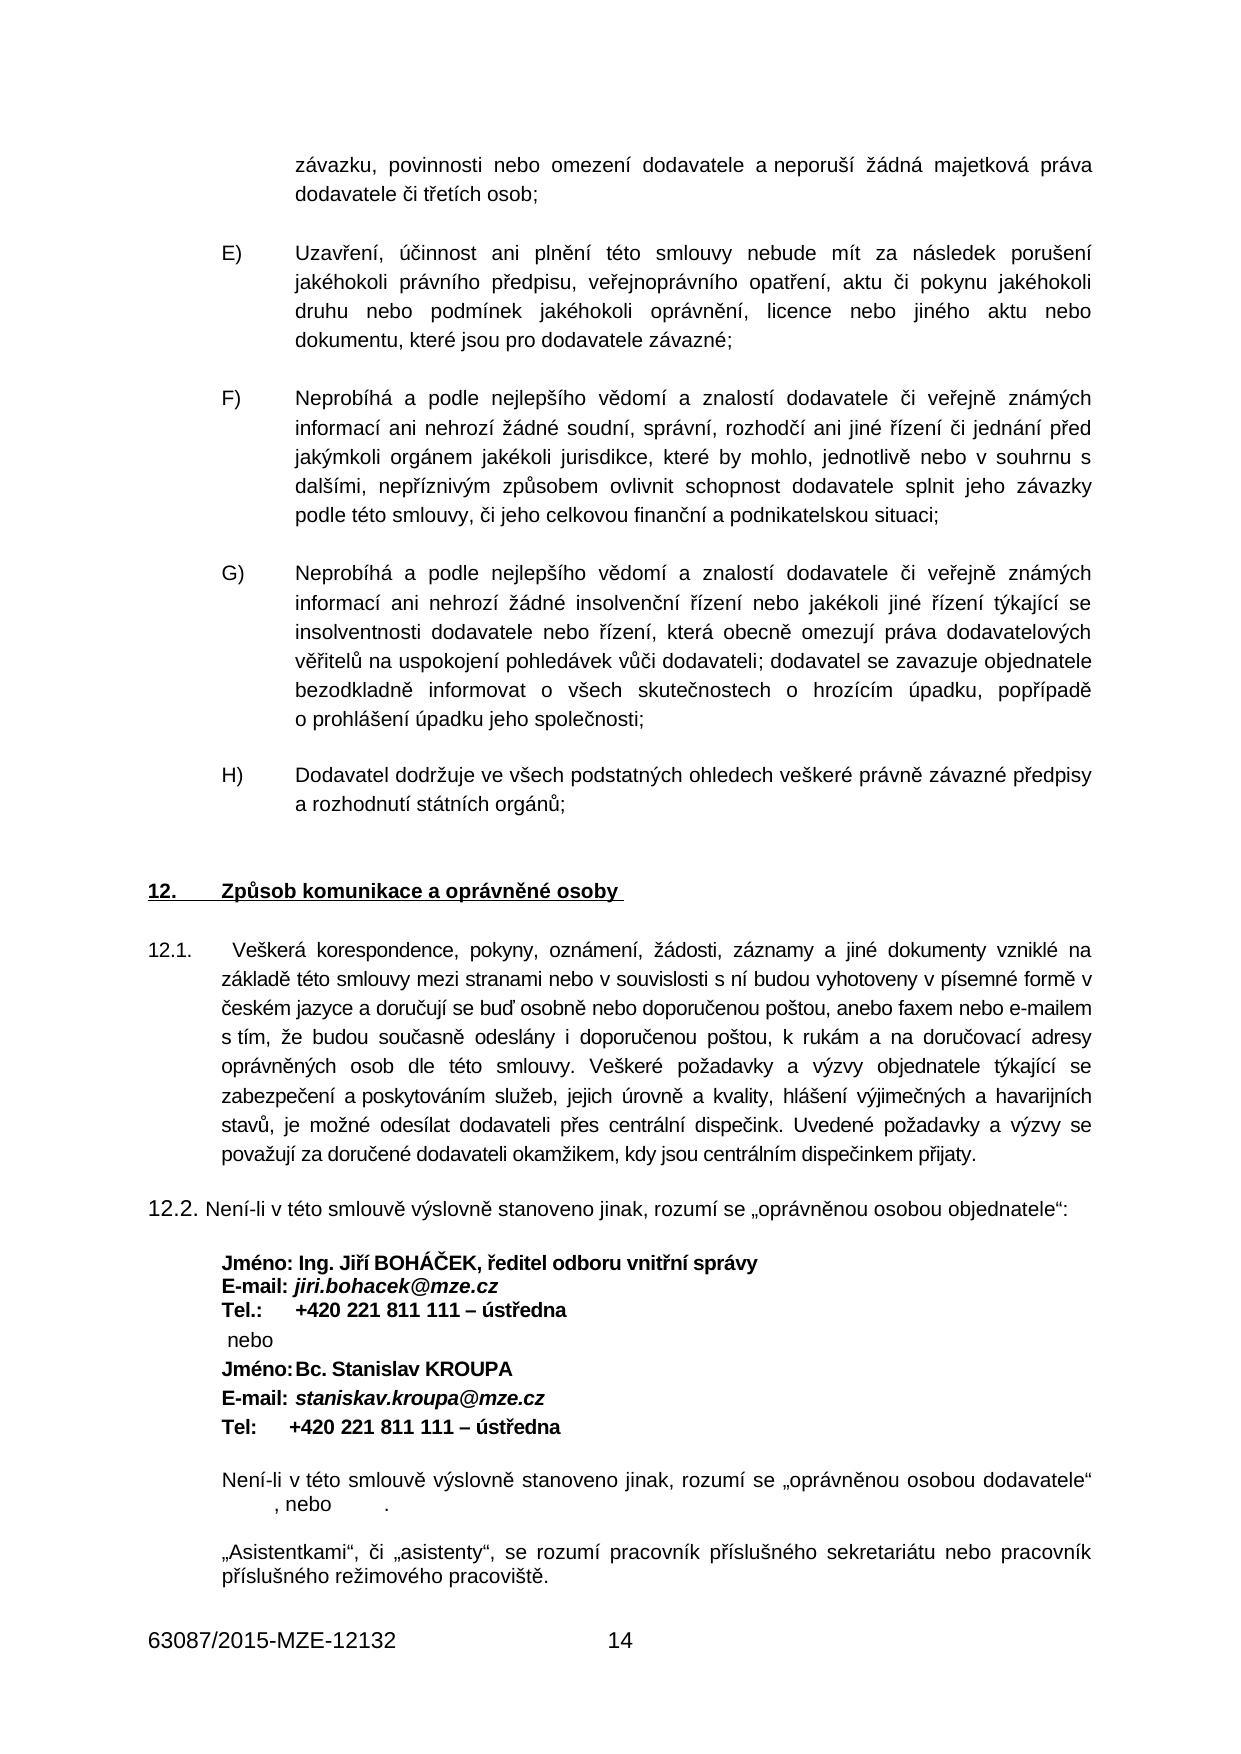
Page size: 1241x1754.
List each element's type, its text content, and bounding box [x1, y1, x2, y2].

text nebo [221, 1322, 1092, 1351]
text F) Neprobíhá a podle nejlepšího vědomí a znalostí dodavatele či veřejně známých informací ani nehrozí žádné soudní, správní, rozhodčí ani jiné řízení či jednání před jakýmkoli orgánem jakékoli jurisdikce, které by mohlo, jednotlivě nebo v souhrnu s dalšími, nepříznivým způsobem ovlivnit schopnost dodavatele splnit jeho závazky podle této smlouvy, či jeho celkovou finanční a podnikatelskou situaci; [221, 381, 1092, 527]
subtitle Tel.: +420 221 811 111 – ústředna [148, 1298, 1092, 1322]
subtitle E-mail: staniskav.kroupa@mze.cz [148, 1381, 1092, 1410]
subtitle Tel: +420 221 811 111 – ústředna [148, 1410, 1092, 1439]
subtitle Jméno: Ing. Jiří BOHÁČEK, ředitel odboru vnitřní správy [148, 1250, 1092, 1274]
text 12. Způsob komunikace a oprávněné osoby [148, 874, 1092, 903]
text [221, 148, 1092, 206]
subtitle 12.1. Veškerá korespondence, pokyny, oznámení, žádosti, záznamy a jiné dokumenty vzniklé na základě této smlouvy mezi stranami nebo v souvislosti s ní budou vyhotoveny v písemné formě v českém jazyce a doručují se buď osobně nebo doporučenou poštou, anebo faxem nebo e-mailem s tím, že budou současně odeslány i doporučenou poštou, k rukám a na doručovací adresy oprávněných osob dle této smlouvy. Veškeré požadavky a výzvy objednatele týkající se zabezpečení a poskytováním služeb, jejich úrovně a kvality, hlášení výjimečných a havarijních stavů, je možné odesílat dodavateli přes centrální dispečink. Uvedené požadavky a výzvy se považují za doručené dodavateli okamžikem, kdy jsou centrálním dispečinkem přijaty. [148, 932, 1092, 1166]
text G) Neprobíhá a podle nejlepšího vědomí a znalostí dodavatele či veřejně známých informací ani nehrozí žádné insolvenční řízení nebo jakékoli jiné řízení týkající se insolventnosti dodavatele nebo řízení, která obecně omezují práva dodavatelových věřitelů na uspokojení pohledávek vůči dodavateli; dodavatel se zavazuje objednatele bezodkladně informovat o všech skutečnostech o hrozícím úpadku, popřípadě o prohlášení úpadku jeho společnosti; [221, 556, 1092, 731]
text Není-li v této smlouvě výslovně stanoveno jinak, rozumí se „oprávněnou osobou dodavatele“ , nebo . [222, 1468, 1092, 1516]
subtitle Jméno: Bc. Stanislav KROUPA [148, 1351, 1092, 1381]
text E) Uzavření, účinnost ani plnění této smlouvy nebude mít za následek porušení jakéhokoli právního předpisu, veřejnoprávního opatření, aktu či pokynu jakéhokoli druhu nebo podmínek jakéhokoli oprávnění, licence nebo jiného aktu nebo dokumentu, které jsou pro dodavatele závazné; [221, 235, 1092, 352]
subtitle E-mail: jiri.bohacek@mze.cz [148, 1274, 1092, 1298]
text „Asistentkami“, či „asistenty“, se rozumí pracovník příslušného sekretariátu nebo pracovník příslušného režimového pracoviště. [222, 1540, 1092, 1588]
text 12.2. Není-li v této smlouvě výslovně stanoveno jinak, rozumí se „oprávněnou osobou objednatele“: [148, 1192, 1092, 1221]
text H) Dodavatel dodržuje ve všech podstatných ohledech veškeré právně závazné předpisy a rozhodnutí státních orgánů; [221, 757, 1092, 816]
